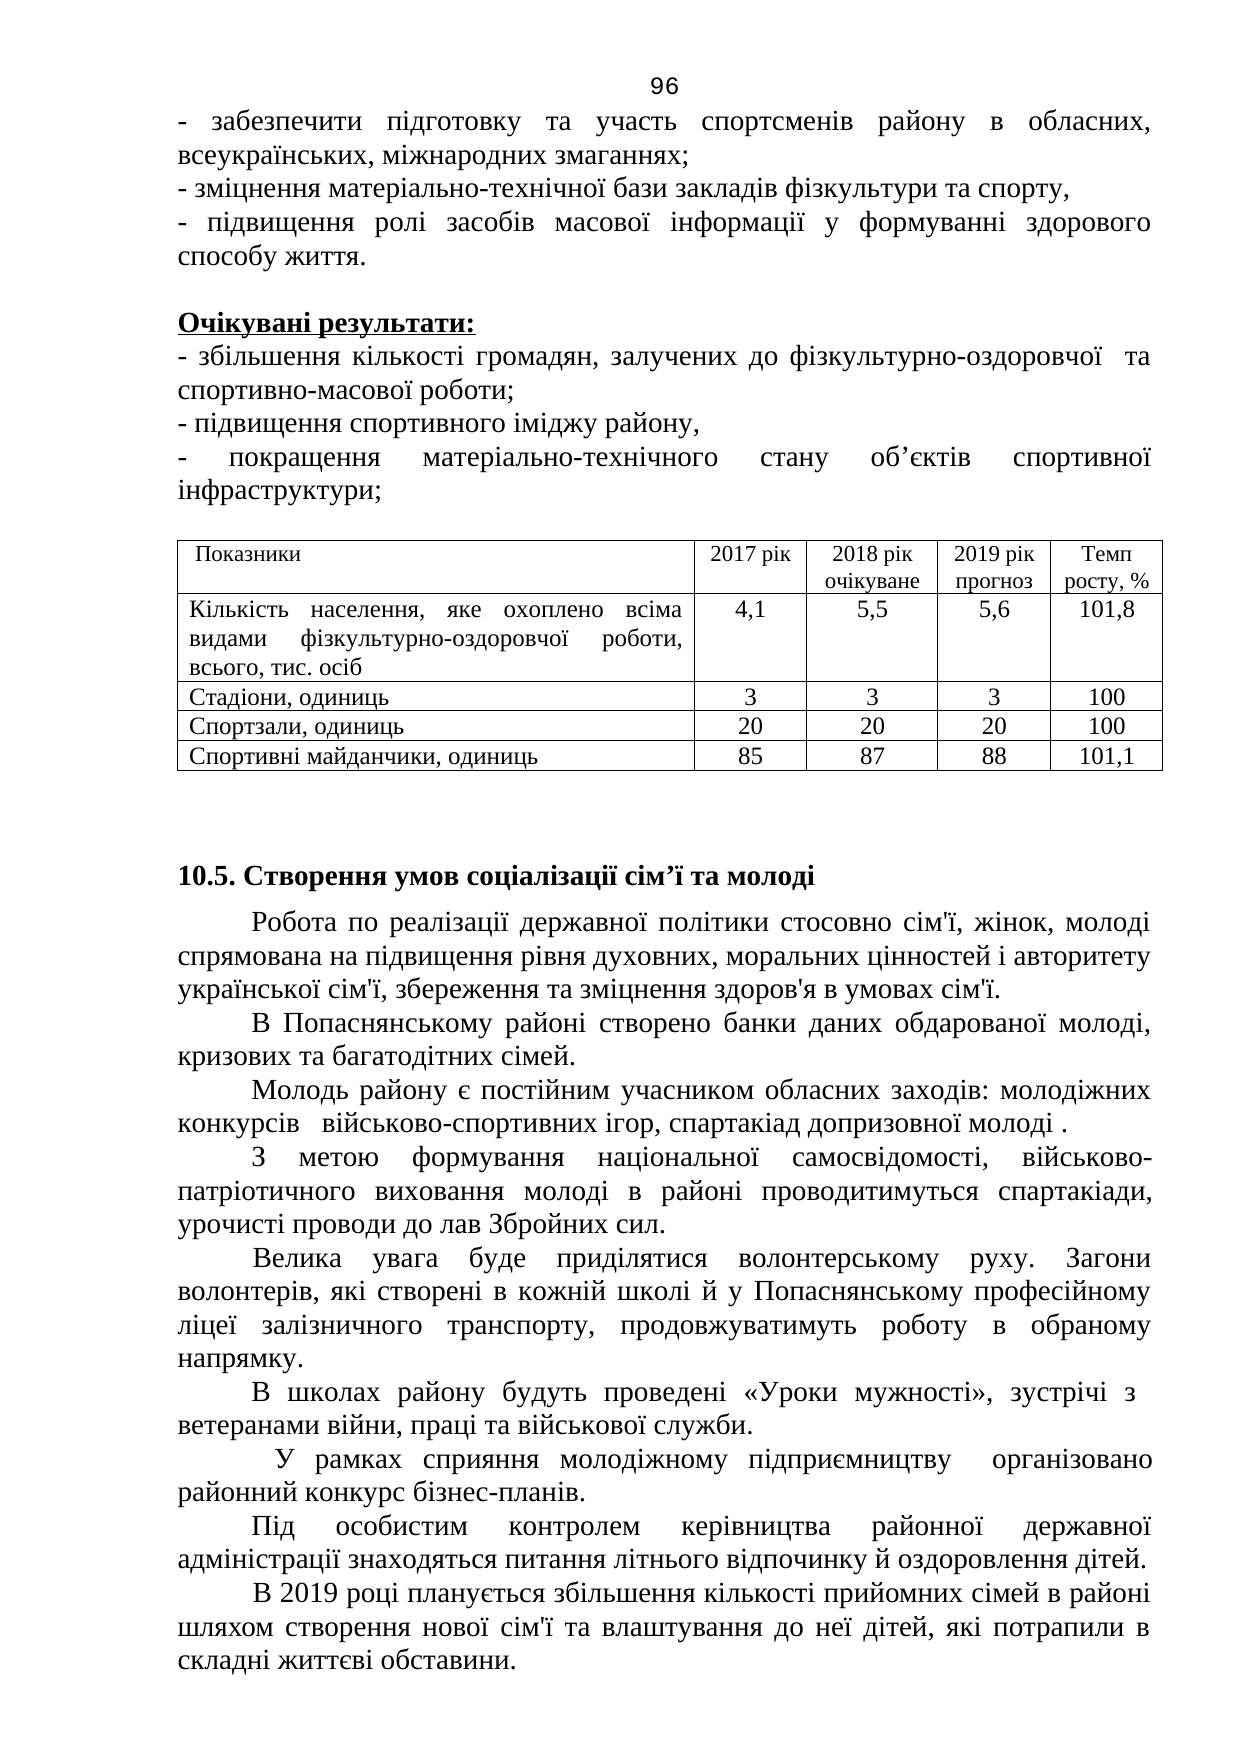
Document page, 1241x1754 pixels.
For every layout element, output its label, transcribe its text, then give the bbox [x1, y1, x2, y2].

table_cell 3 [695, 682, 806, 710]
text Велика увага буде приділятися волонтерському руху. Загони волонтерів, які створені в кожній школі й у Попаснянському професійному ліцеї залізничного транспорту, продовжуватимуть роботу в обраному напрямку. [177, 1240, 1152, 1374]
text Очікувані результати: [177, 305, 1152, 338]
text У рамках сприяння молодіжному підприємництву організовано районний конкурс бізнес-планів. [177, 1441, 1153, 1508]
table_header 2018 рік очікуване [807, 541, 937, 593]
text - забезпечити підготовку та участь спортсменів району в обласних, всеукраїнських, міжнародних змаганнях; [177, 103, 1152, 171]
table_cell 20 [695, 711, 806, 740]
table_cell Спортзали, одиниць [178, 711, 694, 740]
text В школах району будуть проведені «Уроки мужності», зустрічі з ветеранами війни, праці та військової служби. [177, 1374, 1137, 1441]
text Молодь району є постійним учасником обласних заходів: молодіжних конкурсів військово-спортивних ігор, спартакіад допризовної молоді . [177, 1072, 1152, 1139]
text - підвищення ролі засобів масової інформації у формуванні здорового способу життя. [177, 204, 1152, 271]
table_cell 101,8 [1051, 594, 1162, 681]
table_cell 5,5 [807, 594, 937, 681]
table_header Показники [178, 541, 694, 593]
table_header Темп росту, % [1051, 541, 1162, 593]
text З метою формування національної самосвідомості, військово-патріотичного виховання молоді в районі проводитимуться спартакіади, урочисті проводи до лав Збройних сил. [177, 1139, 1153, 1240]
text В 2019 році планується збільшення кількості прийомних сімей в районі шляхом створення нової сім'ї та влаштування до неї дітей, які потрапили в складні життєві обставини. [177, 1575, 1152, 1676]
table_cell Спортивні майданчики, одиниць [178, 741, 694, 770]
table_cell 87 [807, 741, 937, 770]
table_header 2017 рік [695, 541, 806, 593]
text - підвищення спортивного іміджу району, [177, 405, 1152, 439]
table_cell 20 [807, 711, 937, 740]
text - покращення матеріально-технічного стану об’єктів спортивної інфраструктури; [177, 439, 1152, 506]
table_cell 100 [1051, 682, 1162, 710]
table_header 2019 рік прогноз [938, 541, 1050, 593]
table_cell 3 [807, 682, 937, 710]
table_cell 88 [938, 741, 1050, 770]
table_cell Стадіони, одиниць [178, 682, 694, 710]
text Робота по реалізації державної політики стосовно сім'ї, жінок, молоді спрямована на підвищення рівня духовних, моральних цінностей і авторитету української сім'ї, збереження та зміцнення здоров'я в умовах сім'ї. [177, 904, 1152, 1005]
table_cell Кількість населення, яке охоплено всіма видами фізкультурно-оздоровчої роботи, всього, тис. осіб [178, 594, 694, 681]
table_cell 85 [695, 741, 806, 770]
table_cell 5,6 [938, 594, 1050, 681]
table_cell 3 [938, 682, 1050, 710]
table_cell 101,1 [1051, 741, 1162, 770]
text Під особистим контролем керівництва районної державної адміністрації знаходяться питання літнього відпочинку й оздоровлення дітей. [177, 1508, 1152, 1575]
text В Попаснянському районі створено банки даних обдарованої молоді, кризових та багатодітних сімей. [177, 1005, 1152, 1072]
table_cell 20 [938, 711, 1050, 740]
table_cell 4,1 [695, 594, 806, 681]
text - зміцнення матеріально-технічної бази закладів фізкультури та спорту, [177, 171, 1152, 204]
text - збільшення кількості громадян, залучених до фізкультурно-оздоровчої та спортивно-масової роботи; [177, 338, 1152, 405]
table_cell 100 [1051, 711, 1162, 740]
text 10.5. Створення умов соціалізації сім’ї та молоді [177, 858, 1152, 892]
